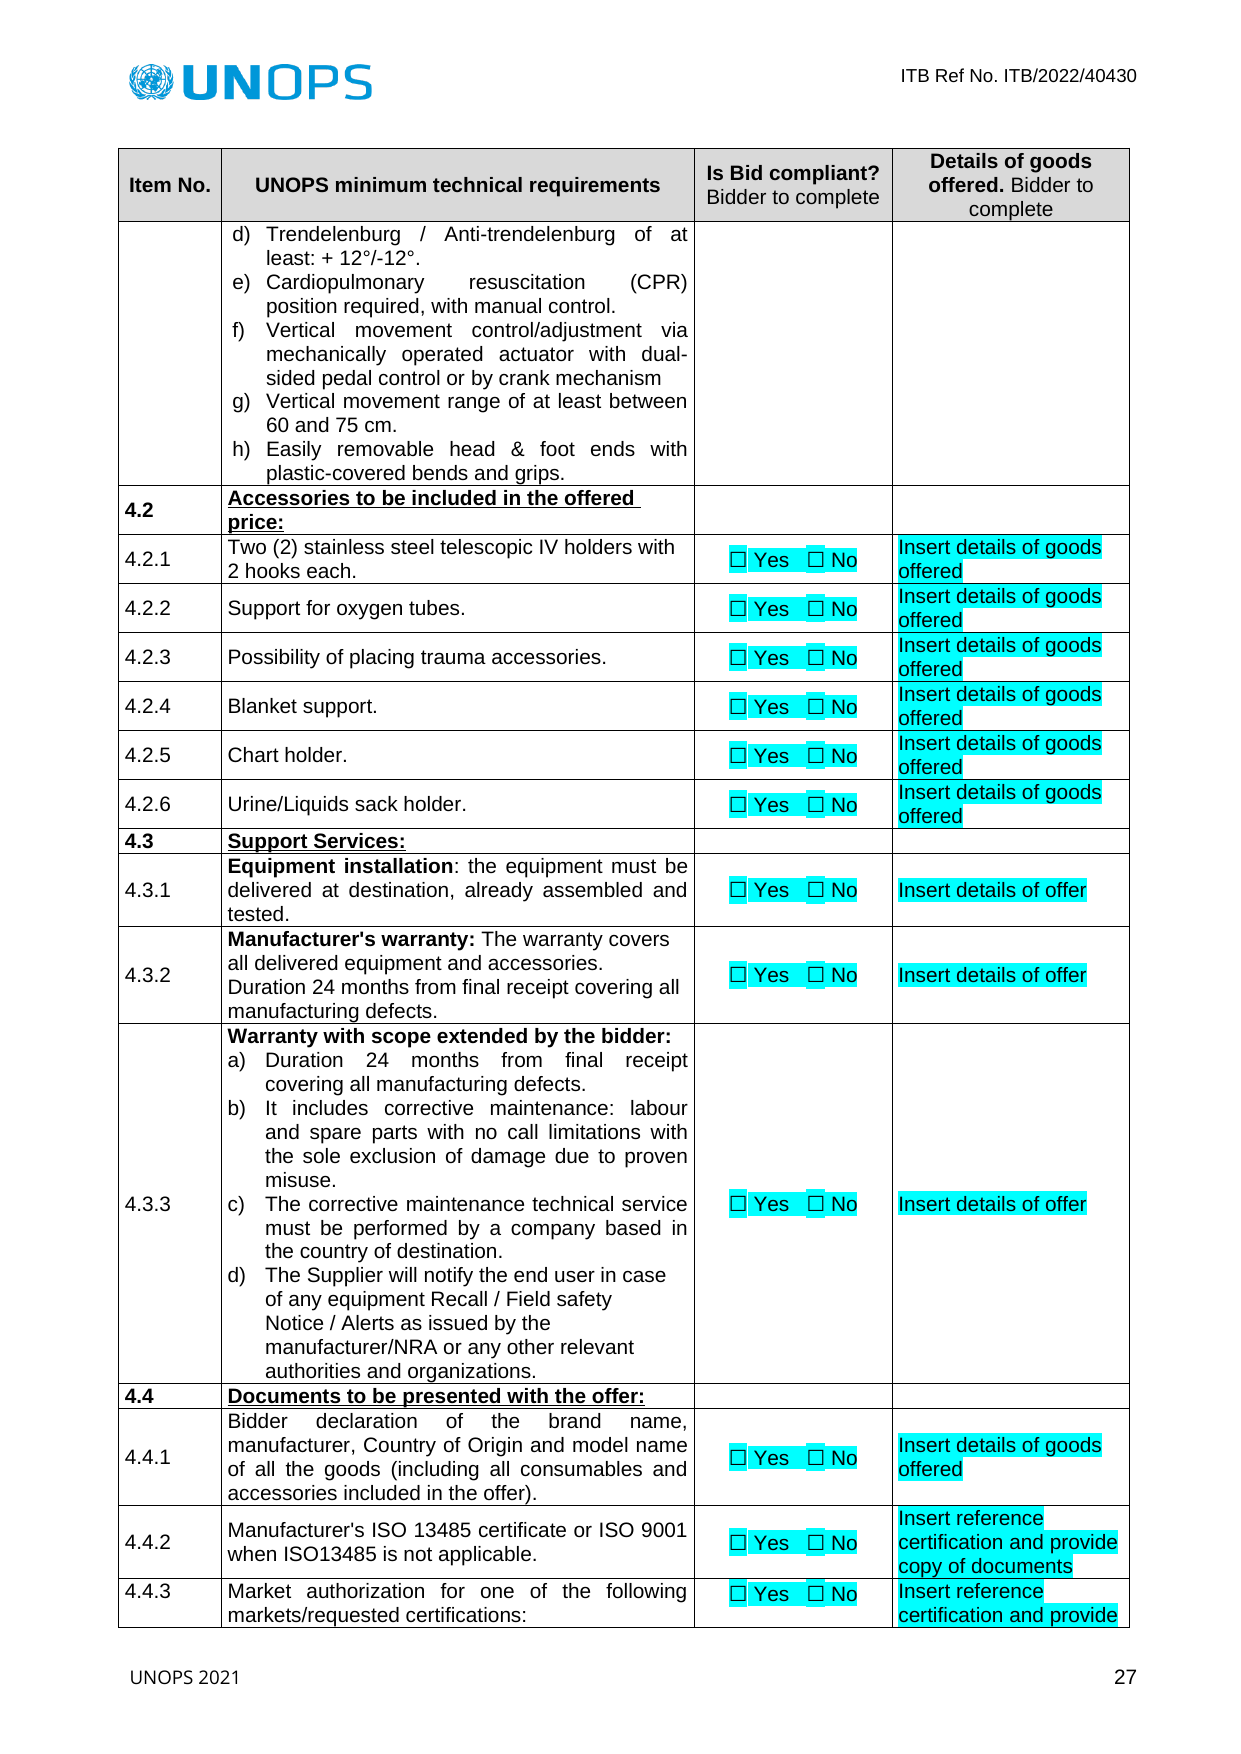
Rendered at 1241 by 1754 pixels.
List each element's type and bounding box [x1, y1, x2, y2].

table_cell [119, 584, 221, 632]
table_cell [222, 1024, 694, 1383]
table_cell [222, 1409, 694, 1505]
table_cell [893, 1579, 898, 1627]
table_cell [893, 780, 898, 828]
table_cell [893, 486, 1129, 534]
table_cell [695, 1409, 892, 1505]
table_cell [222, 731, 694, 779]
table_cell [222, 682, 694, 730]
picture [351, 64, 372, 83]
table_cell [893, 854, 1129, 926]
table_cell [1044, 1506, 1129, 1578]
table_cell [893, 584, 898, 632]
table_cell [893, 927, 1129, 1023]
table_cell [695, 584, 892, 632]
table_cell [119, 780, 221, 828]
picture [275, 69, 294, 96]
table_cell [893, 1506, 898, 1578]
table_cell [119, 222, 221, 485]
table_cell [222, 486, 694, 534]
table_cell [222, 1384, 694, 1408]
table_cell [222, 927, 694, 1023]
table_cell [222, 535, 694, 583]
picture [153, 64, 276, 100]
picture [158, 74, 168, 90]
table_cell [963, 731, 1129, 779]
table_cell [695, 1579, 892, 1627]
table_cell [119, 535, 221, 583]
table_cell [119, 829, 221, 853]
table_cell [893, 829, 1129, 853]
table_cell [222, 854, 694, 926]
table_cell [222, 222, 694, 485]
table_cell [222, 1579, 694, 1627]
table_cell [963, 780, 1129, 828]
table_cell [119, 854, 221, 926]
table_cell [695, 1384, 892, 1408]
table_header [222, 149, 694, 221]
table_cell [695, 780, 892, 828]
picture [293, 64, 365, 100]
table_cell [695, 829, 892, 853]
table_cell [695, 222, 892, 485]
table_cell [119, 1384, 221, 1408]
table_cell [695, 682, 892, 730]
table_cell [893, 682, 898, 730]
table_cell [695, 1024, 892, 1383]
picture [129, 87, 138, 100]
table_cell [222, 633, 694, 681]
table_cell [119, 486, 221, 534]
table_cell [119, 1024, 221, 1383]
picture [234, 80, 247, 100]
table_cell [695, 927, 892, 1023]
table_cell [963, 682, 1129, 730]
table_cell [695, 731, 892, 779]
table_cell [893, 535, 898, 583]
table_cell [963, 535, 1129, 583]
picture [144, 86, 150, 97]
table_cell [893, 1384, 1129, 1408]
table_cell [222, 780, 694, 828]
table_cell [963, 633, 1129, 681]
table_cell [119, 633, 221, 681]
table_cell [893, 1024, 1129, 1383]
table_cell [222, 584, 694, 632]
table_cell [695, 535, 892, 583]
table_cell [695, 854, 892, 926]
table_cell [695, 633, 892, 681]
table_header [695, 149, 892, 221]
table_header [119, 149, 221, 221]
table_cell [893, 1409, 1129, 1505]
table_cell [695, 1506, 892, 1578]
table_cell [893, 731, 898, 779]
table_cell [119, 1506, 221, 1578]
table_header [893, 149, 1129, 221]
picture [129, 64, 150, 84]
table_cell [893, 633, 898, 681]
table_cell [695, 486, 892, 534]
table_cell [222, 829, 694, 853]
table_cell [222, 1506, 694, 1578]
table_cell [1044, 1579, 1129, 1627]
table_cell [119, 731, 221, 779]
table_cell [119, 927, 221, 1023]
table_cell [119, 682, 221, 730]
picture [315, 70, 332, 83]
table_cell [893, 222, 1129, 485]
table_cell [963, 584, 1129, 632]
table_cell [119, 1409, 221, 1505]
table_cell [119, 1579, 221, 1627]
